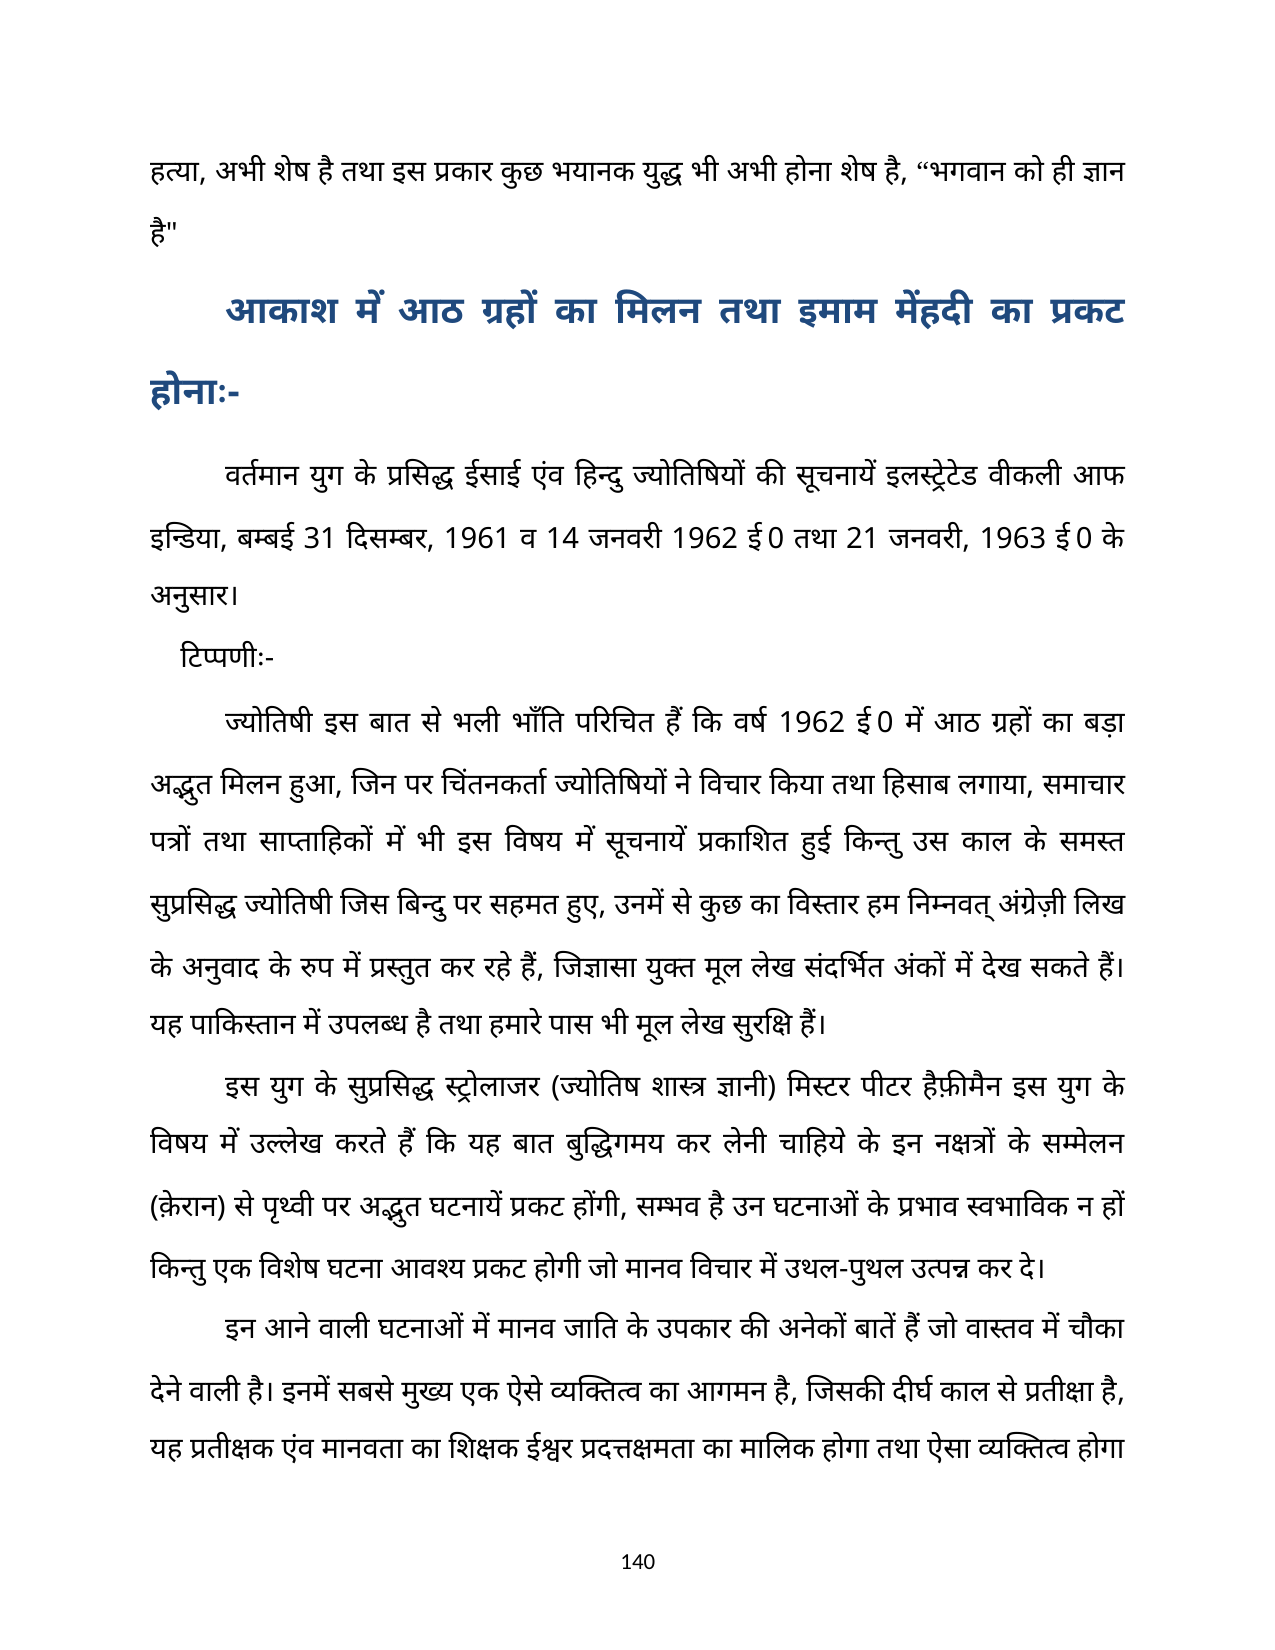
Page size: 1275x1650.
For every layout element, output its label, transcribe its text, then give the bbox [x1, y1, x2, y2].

text ज्योतिषी इस बात से भली भाँति परिचित हैं कि वर्ष 1962 ई0 में आठ ग्रहों का बड़ा अद्भुत मिलन हुआ, जिन पर चिंतनकर्ता ज्योतिषियों ने विचार किया तथा हिसाब लगाया, समाचार पत्रों तथा साप्ताहिकों में भी इस विषय में सूचनायें प्रकाशित हुई किन्तु उस काल के समस्त सुप्रसिद्ध ज्योतिषी जिस बिन्दु पर सहमत हुए, उनमें से कुछ का विस्तार हम निम्नवत् अंग्रेज़ी लिख के अनुवाद के रुप में प्रस्तुत कर रहे हैं, जिज्ञासा युक्त मूल लेख संदर्भित अंकों में देख सकते हैं। यह पाकिस्तान में उपलब्ध है तथा हमारे पास भी मूल लेख सुरक्षि हैं। [150, 701, 1125, 1046]
text टिप्पणीः- [150, 636, 1125, 679]
subtitle आकाश में आठ ग्रहों का मिलन तथा इमाम मेंहदी का प्रकट होनाः- [150, 290, 1125, 419]
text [150, 1312, 1125, 1470]
text वर्तमान युग के प्रसिद्ध ईसाई एंव हिन्दु ज्योतिषियों की सूचनायें इलस्ट्रेटेड वीकली आफ इन्डिया, बम्बई 31 दिसम्बर, 1961 व 14 जनवरी 1962 ई0 तथा 21 जनवरी, 1963 ई0 के अनुसार। [150, 459, 1125, 617]
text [150, 150, 1125, 256]
text इस युग के सुप्रसिद्ध स्ट्रोलाजर (ज्योतिष शास्त्र ज्ञानी) मिस्टर पीटर हैफ़ीमैन इस युग के विषय में उल्लेख करते हैं कि यह बात बुद्धिगमय कर लेनी चाहिये के इन नक्षत्रों के सम्मेलन (क़ेरान) से पृथ्वी पर अद्भुत घटनायें प्रकट होंगी, सम्भव है उन घटनाओं के प्रभाव स्वभाविक न हों किन्तु एक विशेष घटना आवश्य प्रकट होगी जो मानव विचार में उथल-पुथल उत्पन्न कर दे। [150, 1065, 1125, 1291]
